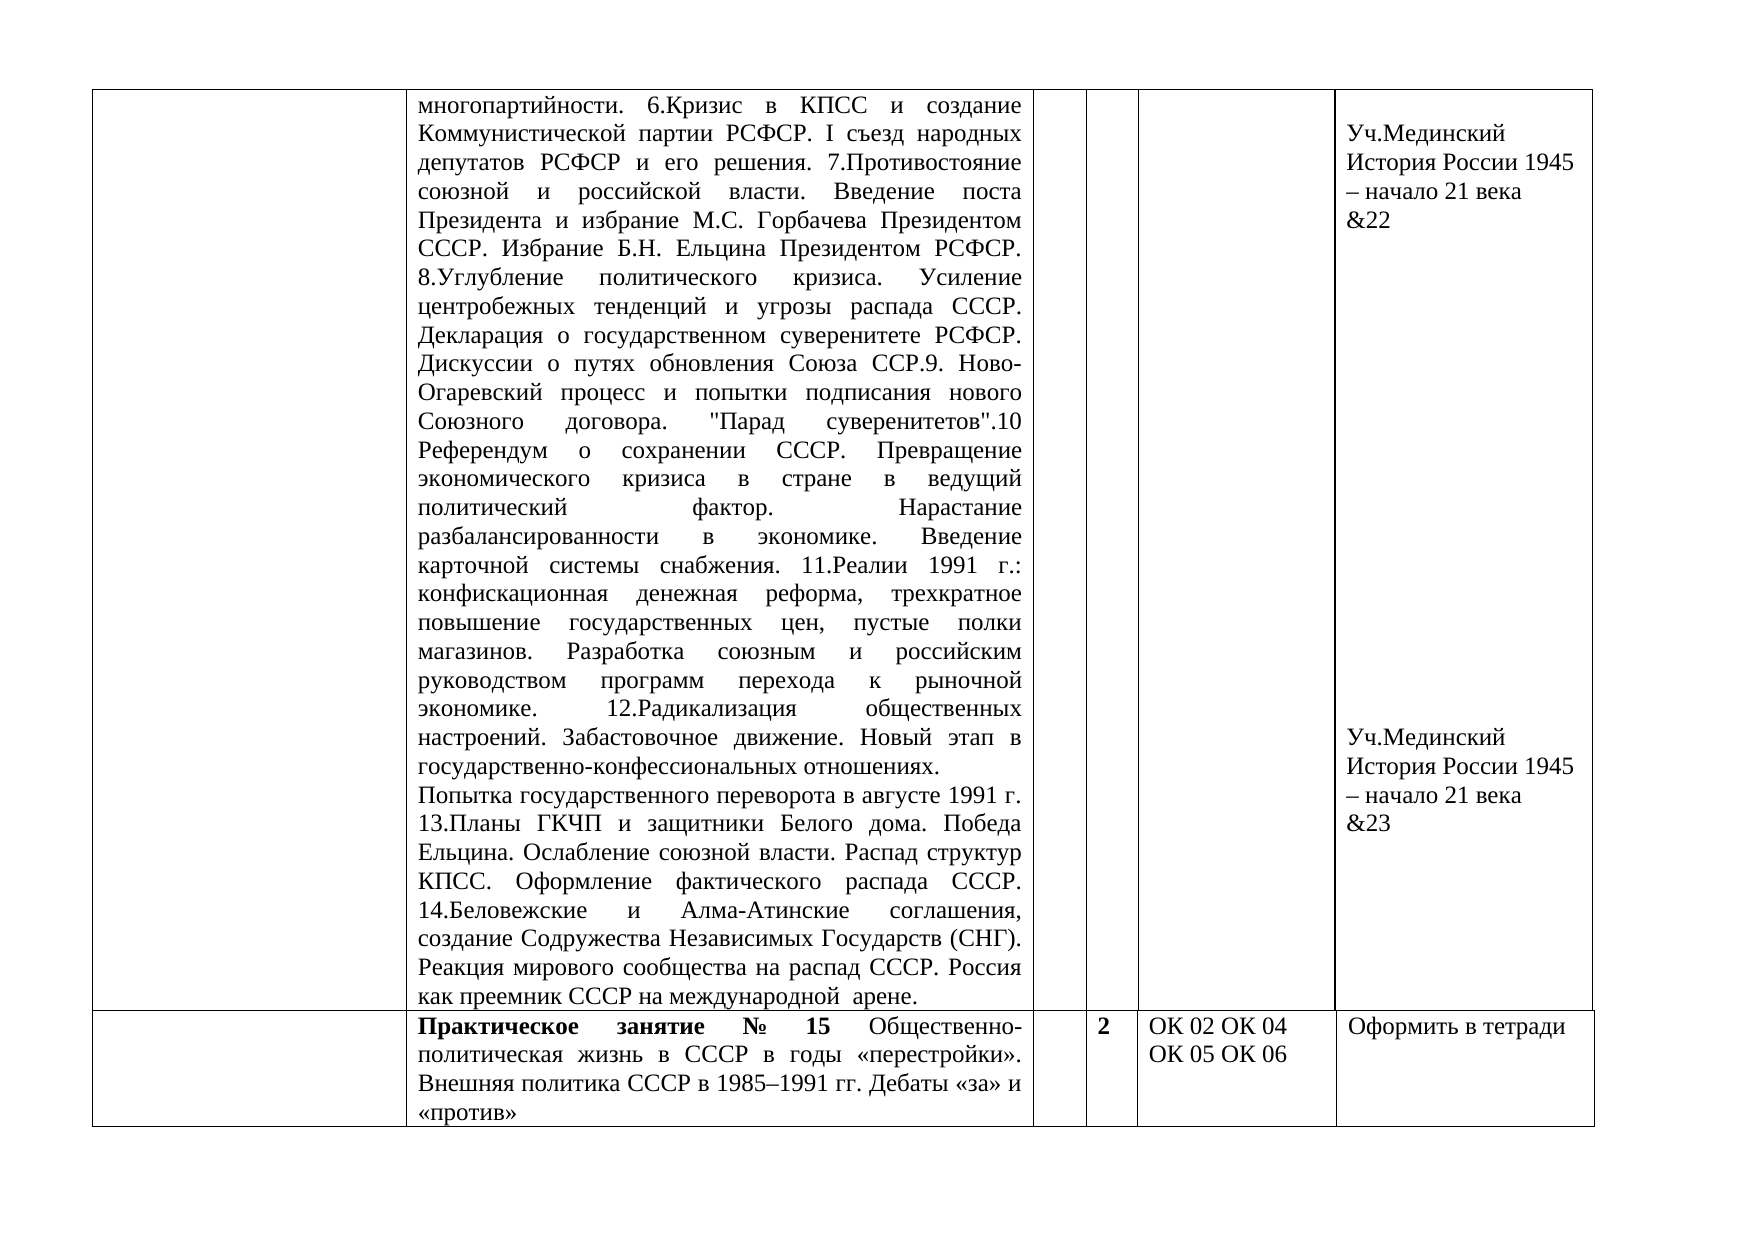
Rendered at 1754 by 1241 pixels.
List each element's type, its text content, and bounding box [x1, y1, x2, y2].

table_cell 2 [1087, 1011, 1137, 1126]
table_cell ОК 02 ОК 04 ОК 05 ОК 06 [1138, 1011, 1336, 1126]
table_cell Оформить в тетради [1337, 1011, 1594, 1126]
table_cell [1336, 90, 1592, 1010]
table_cell 2 [1034, 90, 1086, 1010]
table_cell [407, 90, 1033, 1010]
table_cell [93, 1011, 406, 1126]
table_cell [1087, 90, 1138, 1010]
table_cell [1034, 1011, 1086, 1126]
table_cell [1139, 90, 1334, 1010]
table_cell Практическое занятие № 15 Общественно-политическая жизнь в СССР в годы «перестройки». Внешняя политика СССР в 1985–1991 гг. Дебаты «за» и «против» [407, 1011, 1033, 1126]
